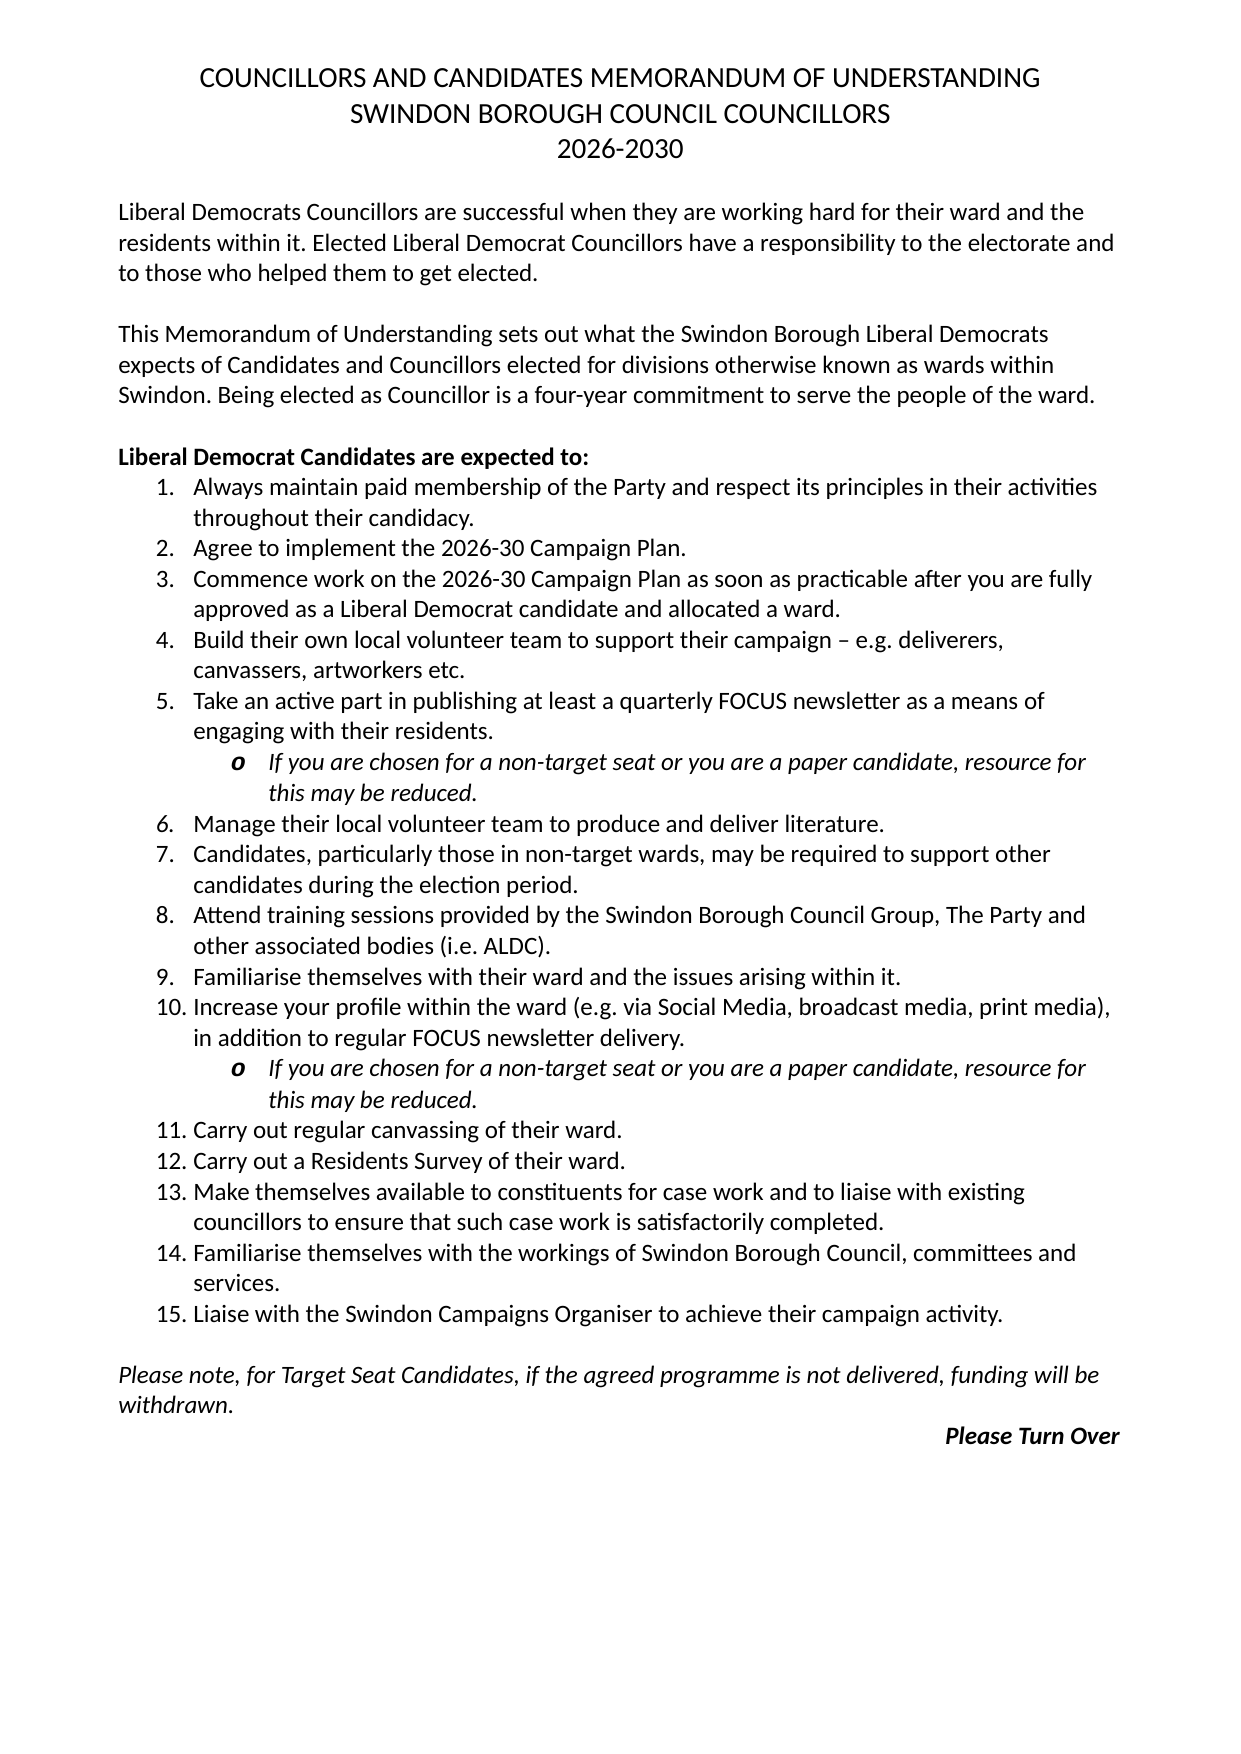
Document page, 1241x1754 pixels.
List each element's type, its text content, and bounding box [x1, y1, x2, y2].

list If you are chosen for a non-target seat or you are a paper candidate, resource for this may be reduced. [231, 1052, 1122, 1114]
text Please Turn Over [118, 1420, 1122, 1450]
text Liberal Democrat Candidates are expected to: [118, 441, 1122, 471]
text Liberal Democrats Councillors are successful when they are working hard for their ward and the residents within it. Elected Liberal Democrat Councillors have a responsibility to the electorate and to those who helped them to get elected. [118, 196, 1122, 288]
list Always maintain paid membership of the Party and respect its principles in their activities throughout their candidacy. [156, 471, 1122, 532]
list Carry out regular canvassing of their ward. [156, 1114, 1122, 1145]
list Familiarise themselves with the workings of Swindon Borough Council, committees and services. [156, 1237, 1122, 1298]
list Make themselves available to constituents for case work and to liaise with existing councillors to ensure that such case work is satisfactorily completed. [156, 1176, 1122, 1237]
text Please note, for Target Seat Candidates, if the agreed programme is not delivered, funding will be withdrawn. [118, 1359, 1122, 1420]
list Commence work on the 2026-30 Campaign Plan as soon as practicable after you are fully approved as a Liberal Democrat candidate and allocated a ward. [156, 563, 1122, 624]
list Agree to implement the 2026-30 Campaign Plan. [156, 532, 1122, 563]
list Familiarise themselves with their ward and the issues arising within it. [156, 961, 1122, 991]
list If you are chosen for a non-target seat or you are a paper candidate, resource for this may be reduced. [231, 746, 1122, 808]
text COUNCILLORS AND CANDIDATES MEMORANDUM OF UNDERSTANDING SWINDON BOROUGH COUNCIL COUNCILLORS 2026-2030 [118, 59, 1122, 166]
list Carry out a Residents Survey of their ward. [156, 1145, 1122, 1176]
list Manage their local volunteer team to produce and deliver literature. [156, 808, 1122, 839]
list Build their own local volunteer team to support their campaign – e.g. deliverers, canvassers, artworkers etc. [156, 624, 1122, 685]
list Take an active part in publishing at least a quarterly FOCUS newsletter as a means of engaging with their residents. [156, 685, 1122, 746]
list Liaise with the Swindon Campaigns Organiser to achieve their campaign activity. [156, 1298, 1122, 1328]
text This Memorandum of Understanding sets out what the Swindon Borough Liberal Democrats expects of Candidates and Councillors elected for divisions otherwise known as wards within Swindon. Being elected as Councillor is a four-year commitment to serve the people of the ward. [118, 318, 1122, 410]
list Candidates, particularly those in non-target wards, may be required to support other candidates during the election period. [156, 839, 1122, 900]
list Increase your profile within the ward (e.g. via Social Media, broadcast media, print media), in addition to regular FOCUS newsletter delivery. [156, 991, 1122, 1052]
list Attend training sessions provided by the Swindon Borough Council Group, The Party and other associated bodies (i.e. ALDC). [156, 900, 1122, 961]
